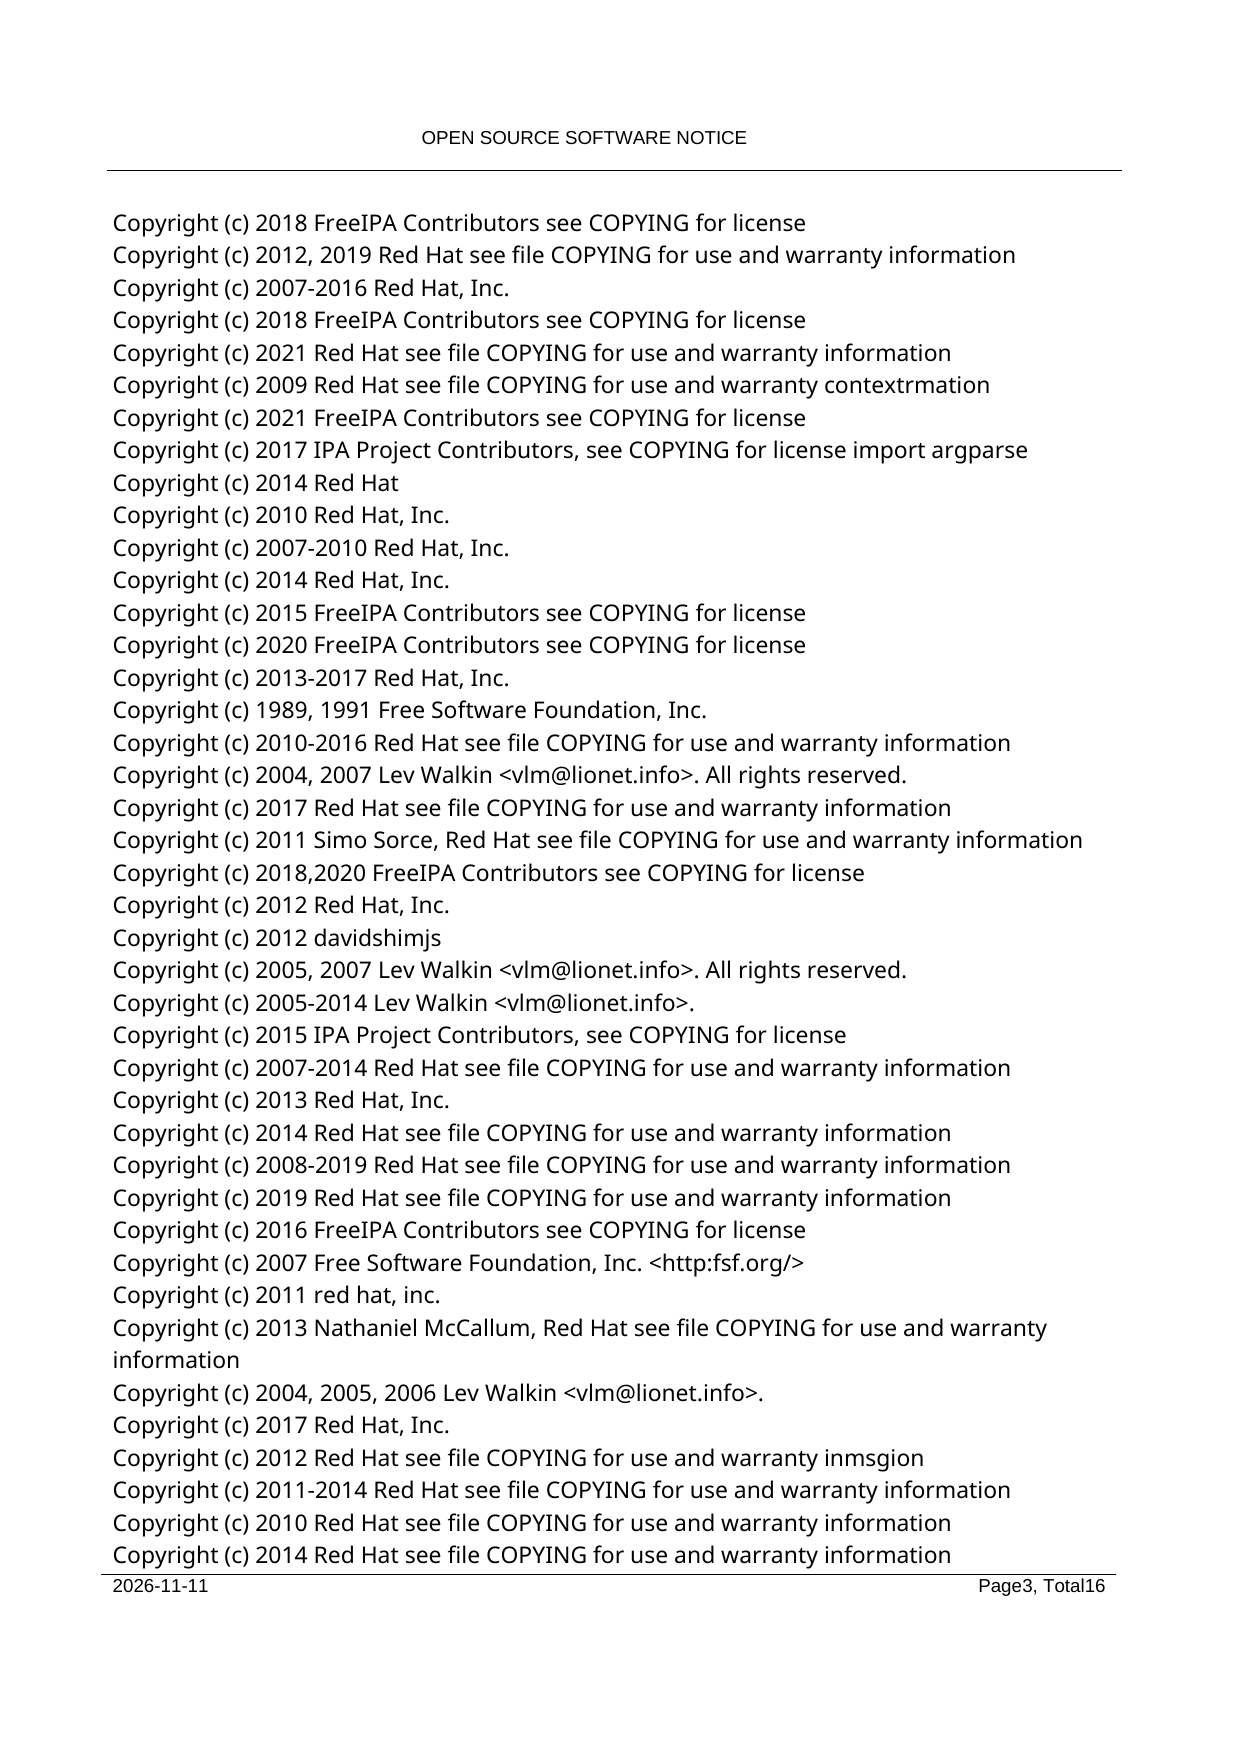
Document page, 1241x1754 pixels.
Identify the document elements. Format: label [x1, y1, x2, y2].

text [112, 206, 1128, 1571]
